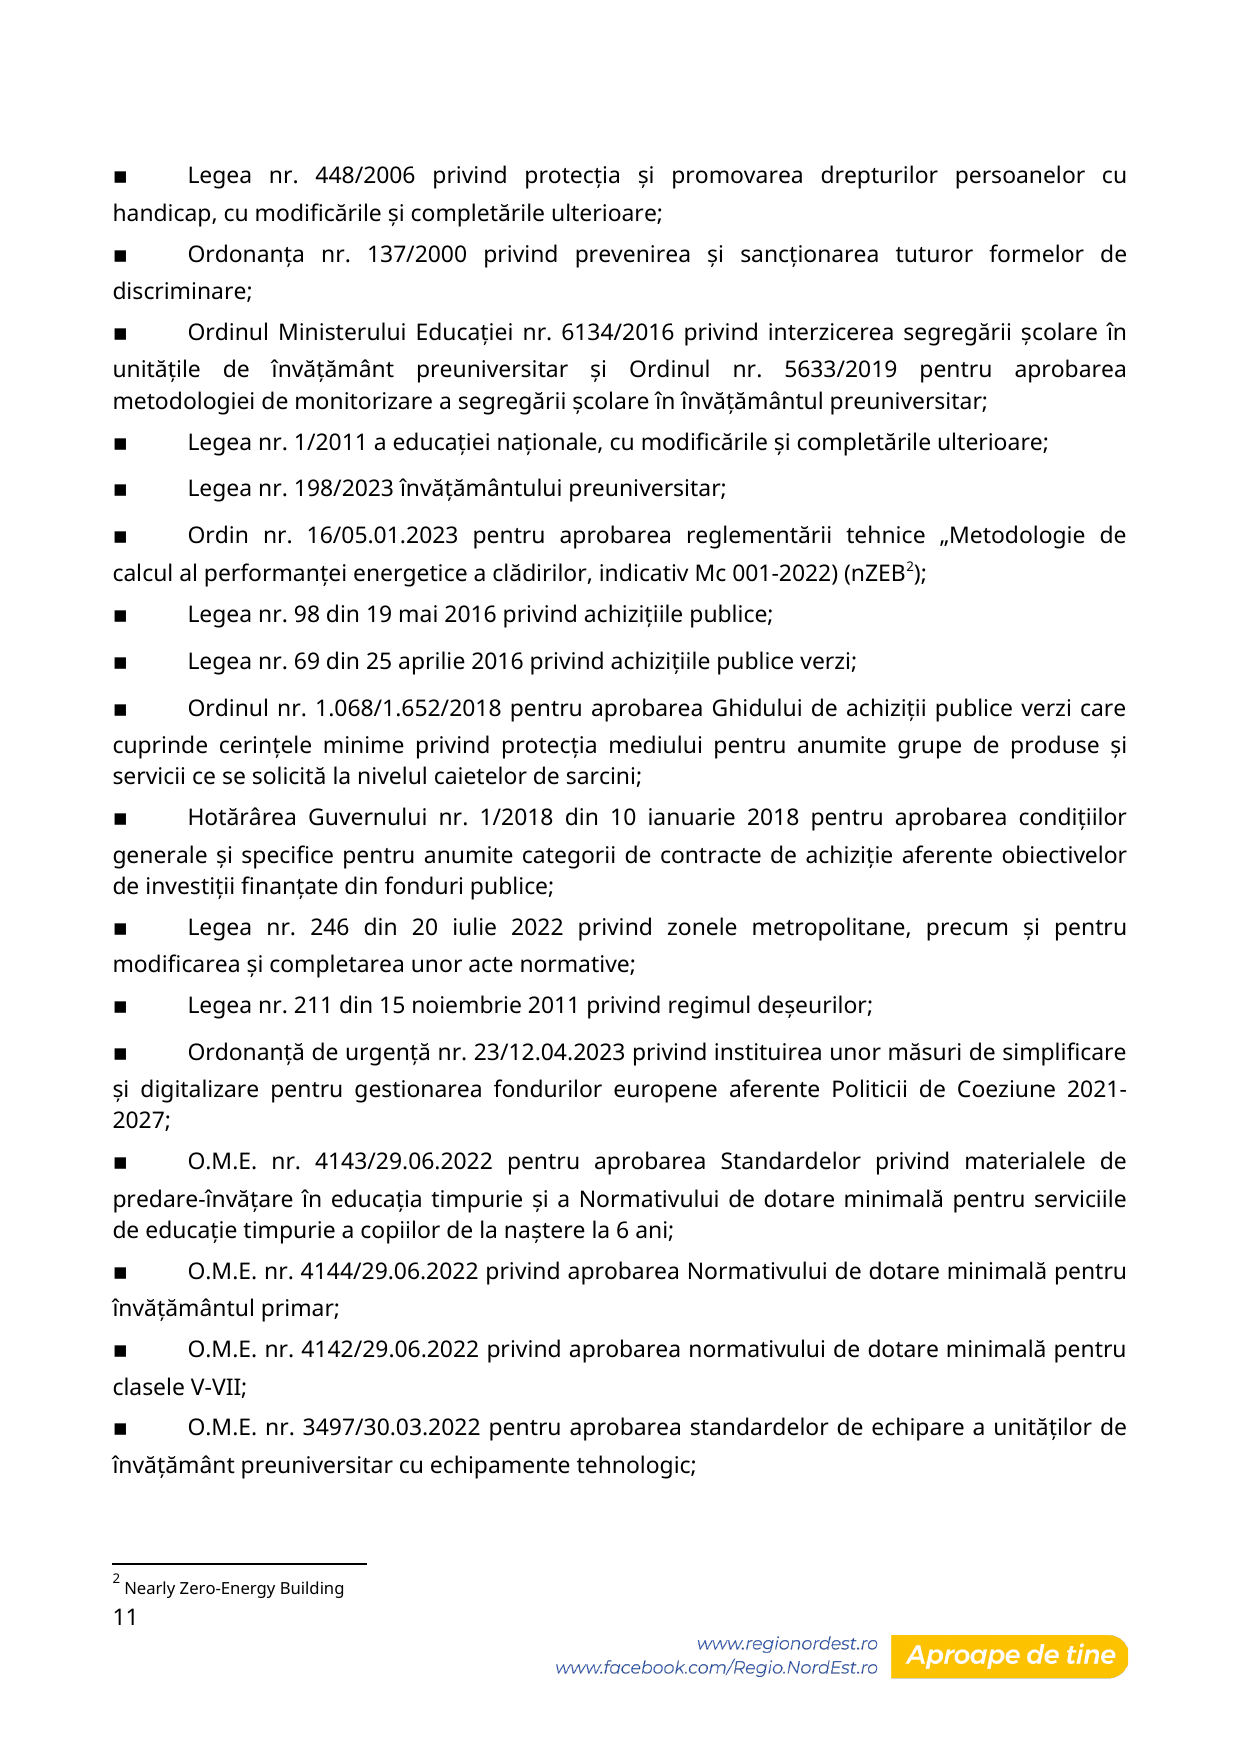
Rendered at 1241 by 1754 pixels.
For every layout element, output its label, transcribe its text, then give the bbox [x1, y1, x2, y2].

list Legea nr. 246 din 20 iulie 2022 privind zonele metropolitane, precum și pentru modificarea și completarea unor acte normative; [112, 901, 1128, 979]
list O.M.E. nr. 3497/30.03.2022 pentru aprobarea standardelor de echipare a unităților de învățământ preuniversitar cu echipamente tehnologic; [112, 1402, 1128, 1480]
list Legea nr. 211 din 15 noiembrie 2011 privind regimul deșeurilor; [112, 979, 1128, 1026]
list Hotărârea Guvernului nr. 1/2018 din 10 ianuarie 2018 pentru aprobarea condițiilor generale și specifice pentru anumite categorii de contracte de achiziție aferente obiectivelor de investiții finanțate din fonduri publice; [112, 792, 1128, 901]
list O.M.E. nr. 4143/29.06.2022 pentru aprobarea Standardelor privind materialele de predare-învățare în educația timpurie și a Normativului de dotare minimală pentru serviciile de educație timpurie a copiilor de la naștere la 6 ani; [112, 1136, 1128, 1245]
list Legea nr. 1/2011 a educației naționale, cu modificările și completările ulterioare; [112, 416, 1128, 463]
list Legea nr. 198/2023 învățământului preuniversitar; [112, 463, 1128, 510]
list Legea nr. 69 din 25 aprilie 2016 privind achizițiile publice verzi; [112, 635, 1128, 682]
list Legea nr. 98 din 19 mai 2016 privind achizițiile publice; [112, 588, 1128, 635]
list O.M.E. nr. 4144/29.06.2022 privind aprobarea Normativului de dotare minimală pentru învățământul primar; [112, 1245, 1128, 1323]
list O.M.E. nr. 4142/29.06.2022 privind aprobarea normativului de dotare minimală pentru clasele V-VII; [112, 1323, 1128, 1402]
picture [541, 1632, 1129, 1681]
list Ordinul nr. 1.068/1.652/2018 pentru aprobarea Ghidului de achiziții publice verzi care cuprinde cerințele minime privind protecția mediului pentru anumite grupe de produse și servicii ce se solicită la nivelul caietelor de sarcini; [112, 682, 1128, 792]
list Ordin nr. 16/05.01.2023 pentru aprobarea reglementării tehnice „Metodologie de calcul al performanței energetice a clădirilor, indicativ Mc 001-2022) (nZEB); [112, 510, 1128, 588]
list Legea nr. 448/2006 privind protecția și promovarea drepturilor persoanelor cu handicap, cu modificările și completările ulterioare; [112, 150, 1128, 228]
list Ordonanța nr. 137/2000 privind prevenirea și sancționarea tuturor formelor de discriminare; [112, 228, 1128, 306]
list Ordinul Ministerului Educației nr. 6134/2016 privind interzicerea segregării școlare în unitățile de învățământ preuniversitar și Ordinul nr. 5633/2019 pentru aprobarea metodologiei de monitorizare a segregării școlare în învățământul preuniversitar; [112, 306, 1128, 416]
list Ordonanță de urgență nr. 23/12.04.2023 privind instituirea unor măsuri de simplificare și digitalizare pentru gestionarea fondurilor europene aferente Politicii de Coeziune 2021-2027; [112, 1026, 1128, 1136]
